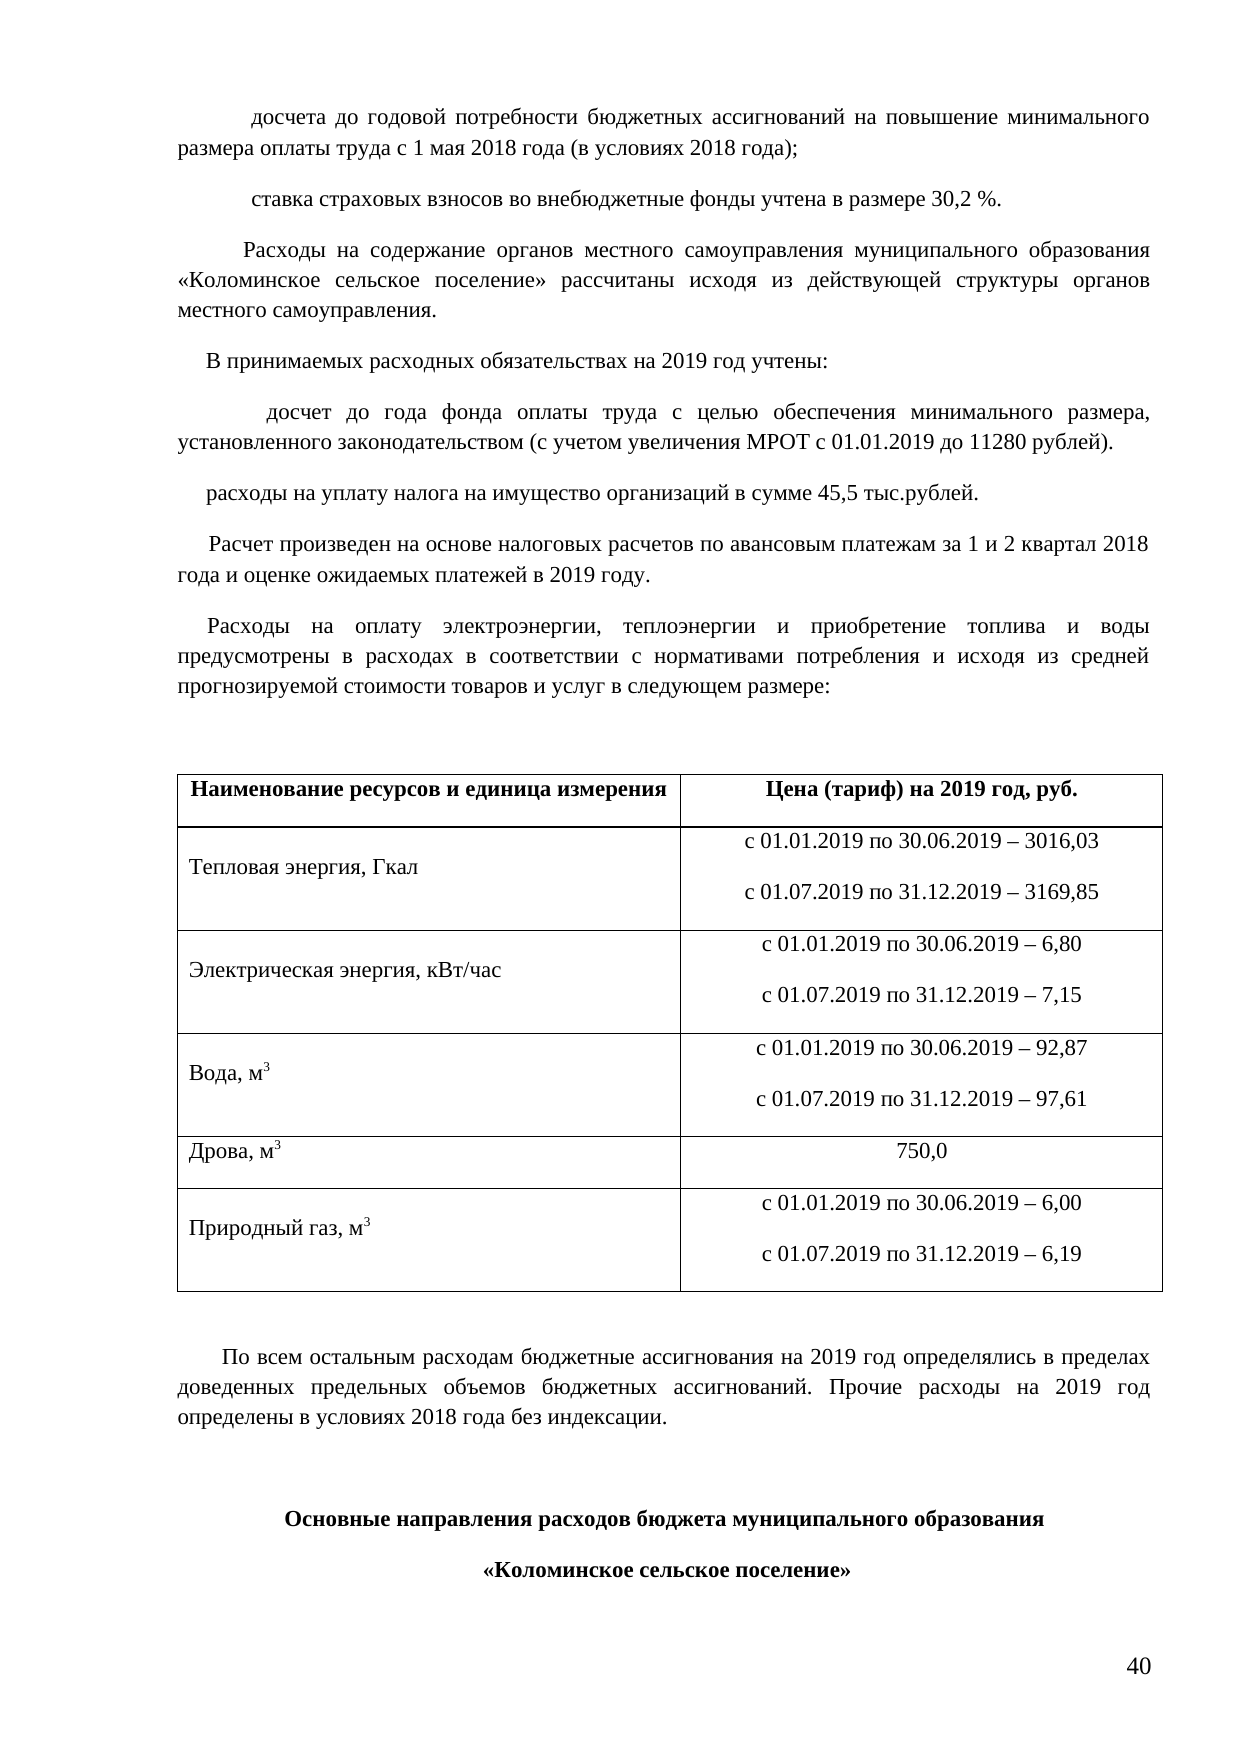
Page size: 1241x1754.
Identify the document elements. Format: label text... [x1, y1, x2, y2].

text В принимаемых расходных обязательствах на 2019 год учтены: [177, 347, 1152, 373]
text Расходы на оплату электроэнергии, теплоэнергии и приобретение топлива и воды предусмотрены в расходах в соответствии с нормативами потребления и исходя из средней прогнозируемой стоимости товаров и услуг в следующем размере: [177, 612, 1152, 698]
text ставка страховых взносов во внебюджетные фонды учтена в размере 30,2 %. [177, 185, 1152, 211]
text По всем остальным расходам бюджетные ассигнования на 2019 год определялись в пределах доведенных предельных объемов бюджетных ассигнований. Прочие расходы на 2019 год определены в условиях 2018 года без индексации. [177, 1343, 1152, 1430]
table_cell Дрова, м3 [178, 1137, 680, 1188]
table_cell Электрическая энергия, кВт/час [178, 931, 680, 1033]
text досчета до годовой потребности бюджетных ассигнований на повышение минимального размера оплаты труда с 1 мая 2018 года (в условиях 2018 года); [177, 103, 1152, 160]
table_header Цена (тариф) на 2019 год, руб. [681, 775, 1162, 826]
table_cell с 01.01.2019 по 30.06.2019 – 6,80 с 01.07.2019 по 31.12.2019 – 7,15 [681, 931, 1162, 1033]
text «Коломинское сельское поселение» [177, 1557, 1152, 1583]
table_cell Вода, м3 [178, 1034, 680, 1136]
text Расчет произведен на основе налоговых расчетов по авансовым платежам за 1 и 2 квартал 2018 года и оценке ожидаемых платежей в 2019 году. [177, 531, 1152, 587]
text досчет до года фонда оплаты труда с целью обеспечения минимального размера, установленного законодательством (с учетом увеличения МРОТ с 01.01.2019 до 11280 рублей). [177, 398, 1152, 455]
table_cell с 01.01.2019 по 30.06.2019 – 3016,03 с 01.07.2019 по 31.12.2019 – 3169,85 [681, 828, 1162, 929]
table_cell Природный газ, м3 [178, 1189, 680, 1291]
text Расходы на содержание органов местного самоуправления муниципального образования «Коломинское сельское поселение» рассчитаны исходя из действующей структуры органов местного самоуправления. [177, 236, 1152, 322]
table_cell с 01.01.2019 по 30.06.2019 – 92,87 с 01.07.2019 по 31.12.2019 – 97,61 [681, 1034, 1162, 1136]
text Основные направления расходов бюджета муниципального образования [177, 1506, 1152, 1532]
text расходы на уплату налога на имущество организаций в сумме 45,5 тыс.рублей. [177, 479, 1152, 506]
table_header Наименование ресурсов и единица измерения [178, 775, 680, 826]
table_cell с 01.01.2019 по 30.06.2019 – 6,00 с 01.07.2019 по 31.12.2019 – 6,19 [681, 1189, 1162, 1291]
table_cell 750,0 [681, 1137, 1162, 1188]
table_cell Тепловая энергия, Гкал [178, 828, 680, 929]
